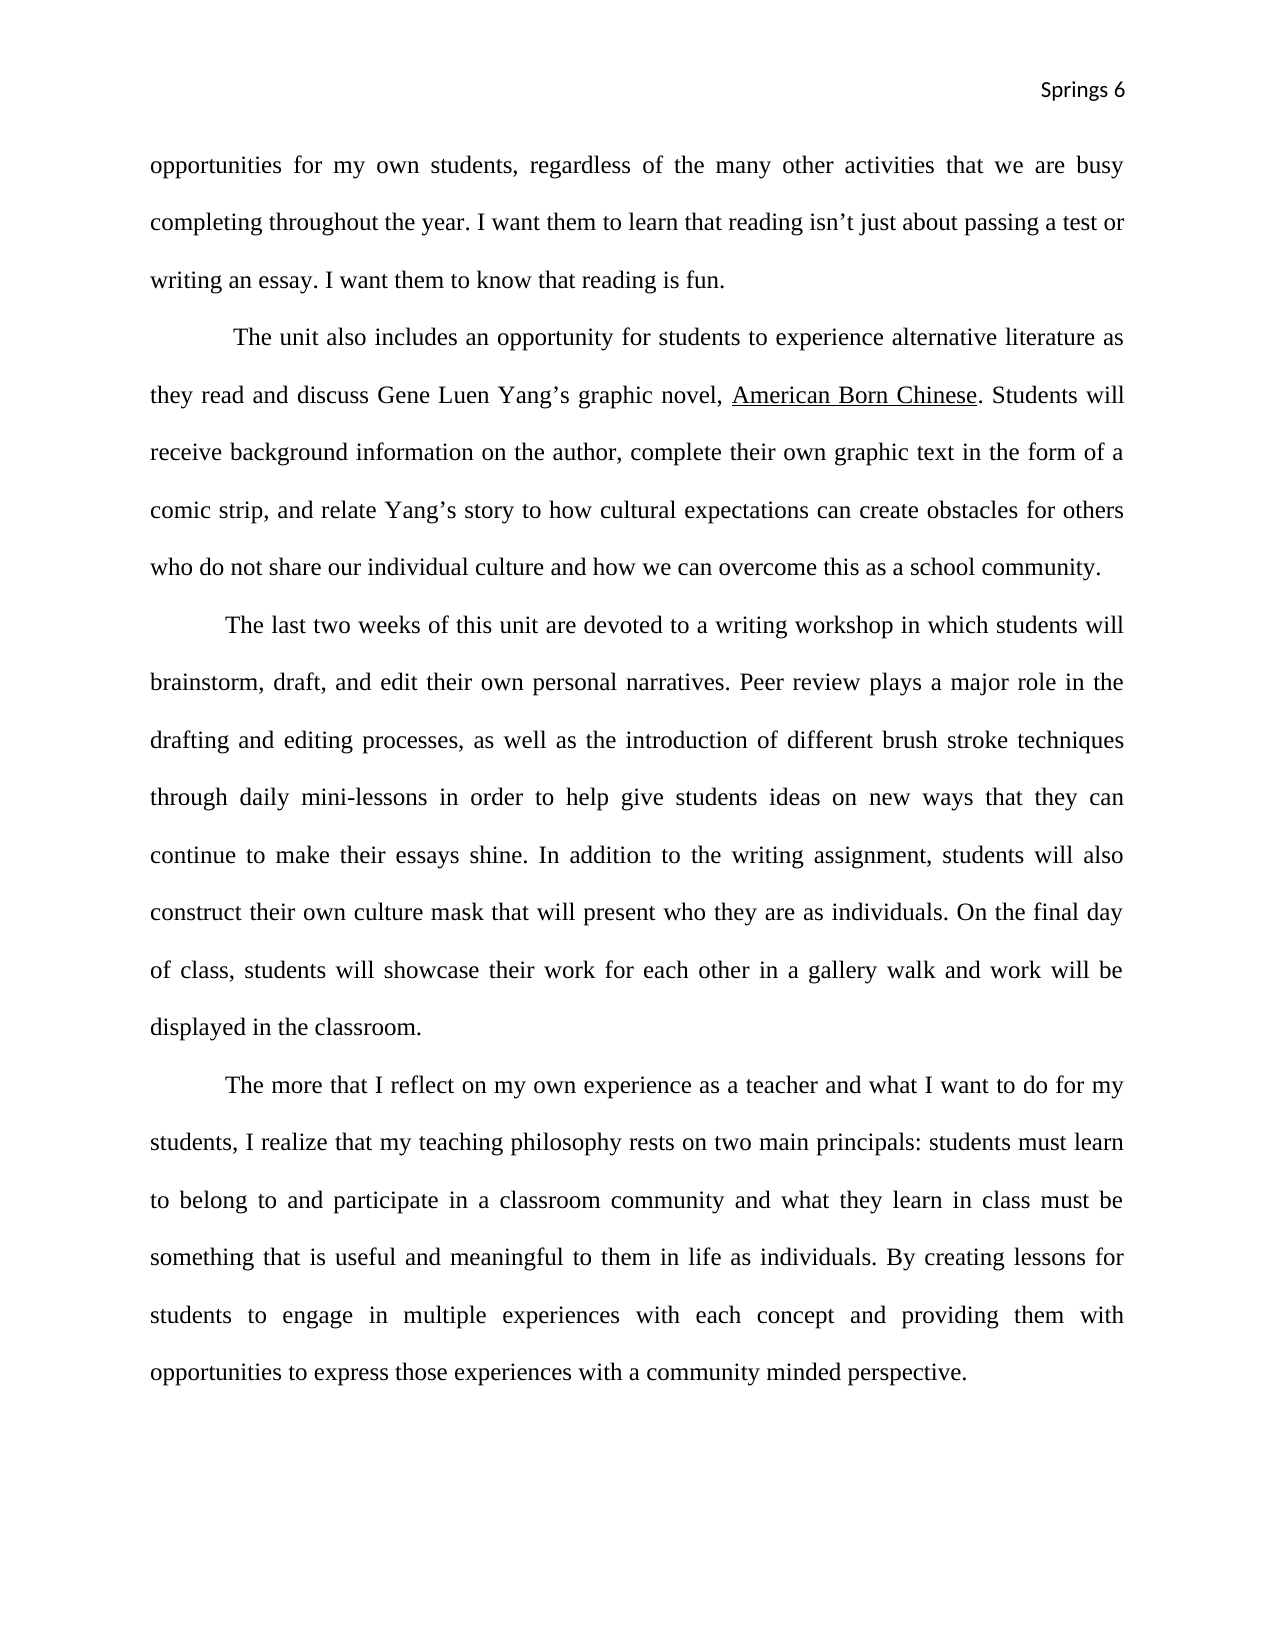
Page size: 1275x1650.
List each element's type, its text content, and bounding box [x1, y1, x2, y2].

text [150, 150, 1125, 294]
text The more that I reflect on my own experience as a teacher and what I want to do for my students, I realize that my teaching philosophy rests on two main principals: students must learn to belong to and participate in a classroom community and what they learn in class must be something that is useful and meaningful to them in life as individuals. By creating lessons for students to engage in multiple experiences with each concept and providing them with opportunities to express those experiences with a community minded perspective. [150, 1070, 1125, 1386]
text The last two weeks of this unit are devoted to a writing workshop in which students will brainstorm, draft, and edit their own personal narratives. Peer review plays a major role in the drafting and editing processes, as well as the introduction of different brush stroke techniques through daily mini-lessons in order to help give students ideas on new ways that they can continue to make their essays shine. In addition to the writing assignment, students will also construct their own culture mask that will present who they are as individuals. On the final day of class, students will showcase their work for each other in a gallery walk and work will be displayed in the classroom. [150, 610, 1125, 1041]
text The unit also includes an opportunity for students to experience alternative literature as they read and discuss Gene Luen Yang’s graphic novel, American Born Chinese. Students will receive background information on the author, complete their own graphic text in the form of a comic strip, and relate Yang’s story to how cultural expectations can create obstacles for others who do not share our individual culture and how we can overcome this as a school community. [150, 322, 1125, 581]
